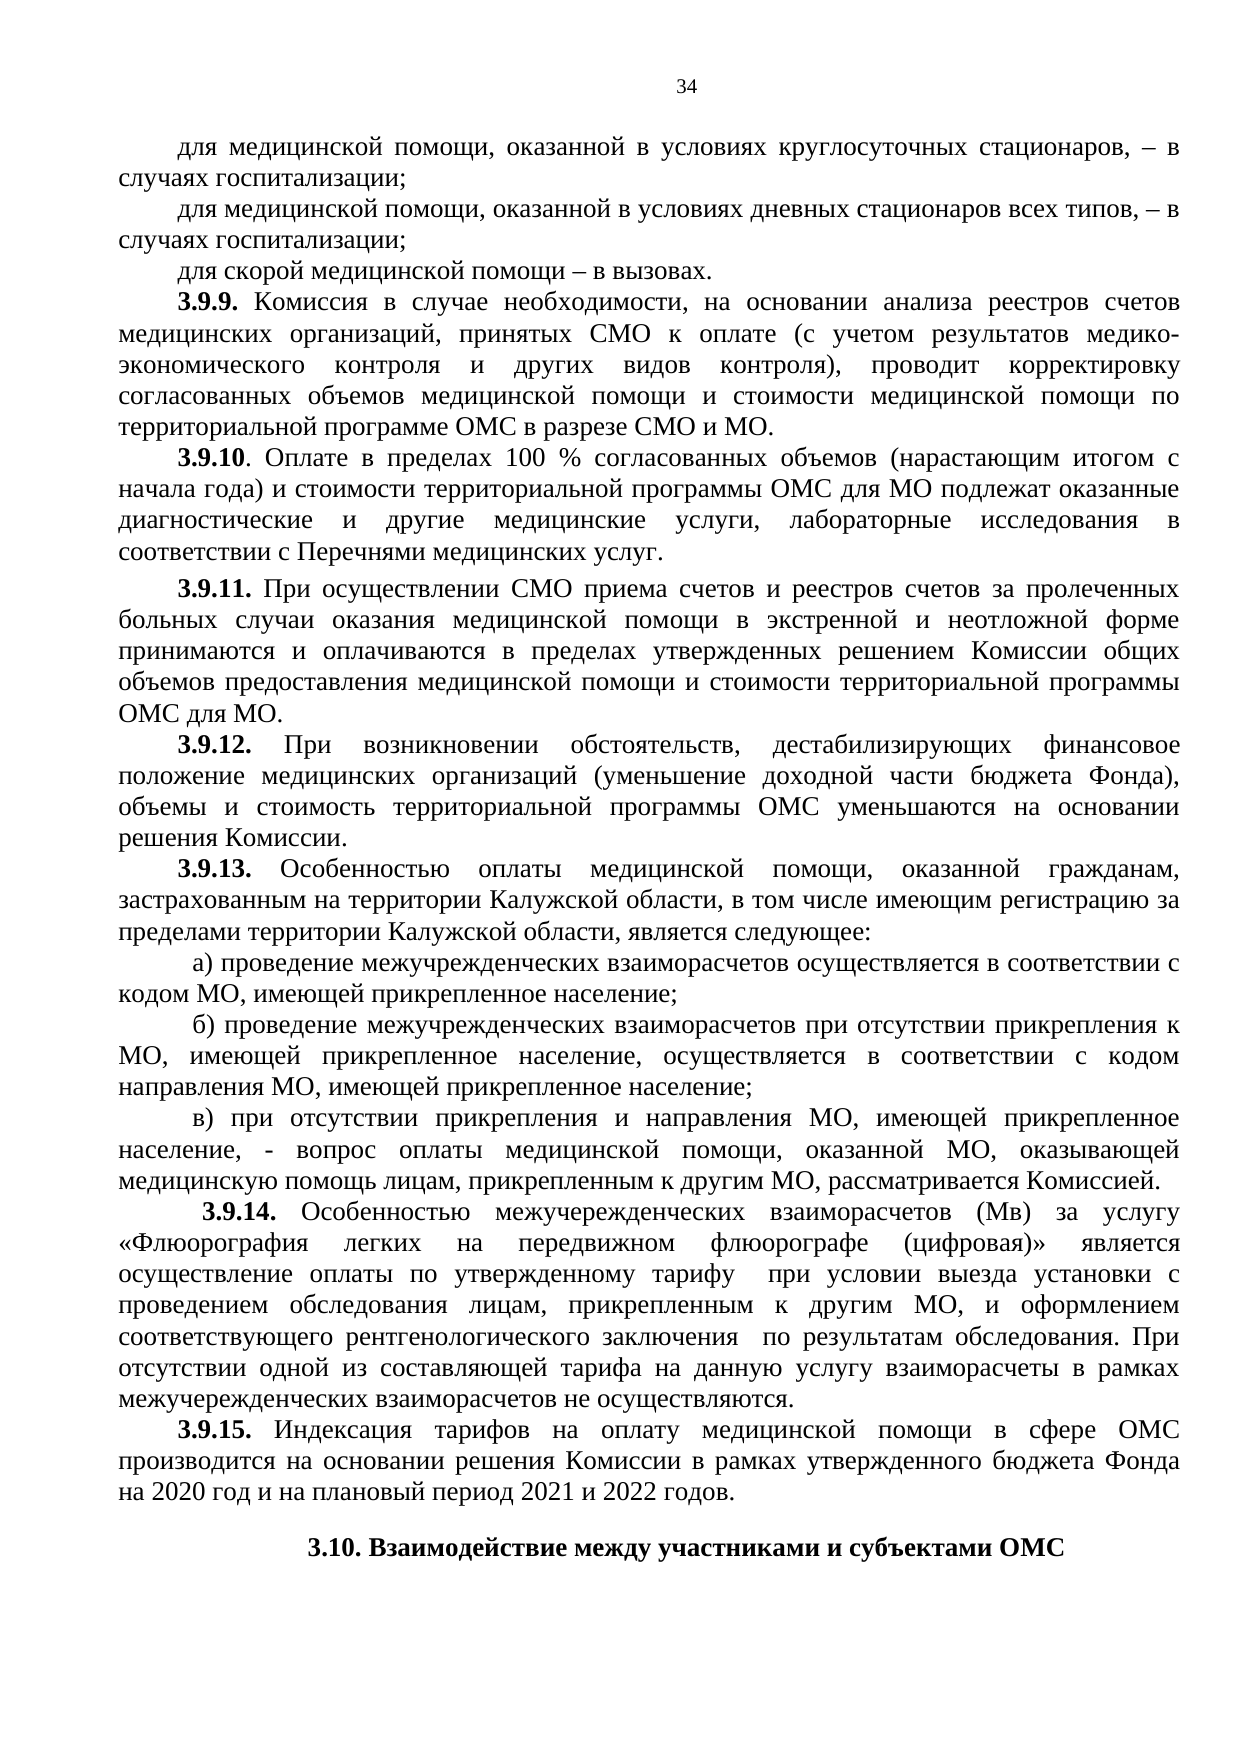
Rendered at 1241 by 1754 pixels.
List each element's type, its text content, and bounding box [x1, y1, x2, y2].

text 3.9.10. Оплате в пределах 100 % согласованных объемов (нарастающим итогом с начала года) и стоимости территориальной программы ОМС для МО подлежат оказанные диагностические и другие медицинские услуги, лабораторные исследования в соответствии с Перечнями медицинских услуг. [118, 441, 1181, 566]
text для медицинской помощи, оказанной в условиях дневных стационаров всех типов, – в случаях госпитализации; [118, 192, 1181, 254]
text 3.10. Взаимодействие между участниками и субъектами ОМС [118, 1531, 1181, 1563]
text для медицинской помощи, оказанной в условиях круглосуточных стационаров, – в случаях госпитализации; [118, 130, 1181, 192]
list б) проведение межучрежденческих взаиморасчетов при отсутствии прикрепления к МО, имеющей прикрепленное население, осуществляется в соответствии с кодом направления МО, имеющей прикрепленное население; [118, 1008, 1181, 1102]
list 3.9.13. Особенностью оплаты медицинской помощи, оказанной гражданам, застрахованным на территории Калужской области, в том числе имеющим регистрацию за пределами территории Калужской области, является следующее: [118, 852, 1181, 946]
text 3.9.12. При возникновении обстоятельств, дестабилизирующих финансовое положение медицинских организаций (уменьшение доходной части бюджета Фонда), объемы и стоимость территориальной программы ОМС уменьшаются на основании решения Комиссии. [118, 728, 1181, 852]
text для скорой медицинской помощи – в вызовах. [118, 254, 1181, 286]
text 3.9.11. При осуществлении СМО приема счетов и реестров счетов за пролеченных больных случаи оказания медицинской помощи в экстренной и неотложной форме принимаются и оплачиваются в пределах утвержденных решением Комиссии общих объемов предоставления медицинской помощи и стоимости территориальной программы ОМС для МО. [118, 572, 1181, 728]
list а) проведение межучрежденческих взаиморасчетов осуществляется в соответствии с кодом МО, имеющей прикрепленное население; [118, 946, 1181, 1008]
text 3.9.14. Особенностью межучережденческих взаиморасчетов (Мв) за услугу «Флюорография легких на передвижном флюорографе (цифровая)» является осуществление оплаты по утвержденному тарифу при условии выезда установки с проведением обследования лицам, прикрепленным к другим МО, и оформлением соответствующего рентгенологического заключения по результатам обследования. При отсутствии одной из составляющей тарифа на данную услугу взаиморасчеты в рамках межучережденческих взаиморасчетов не осуществляются. [118, 1195, 1181, 1413]
text 3.9.9. Комиссия в случае необходимости, на основании анализа реестров счетов медицинских организаций, принятых СМО к оплате (с учетом результатов медико-экономического контроля и других видов контроля), проводит корректировку согласованных объемов медицинской помощи и стоимости медицинской помощи по территориальной программе ОМС в разрезе СМО и МО. [118, 286, 1181, 441]
list в) при отсутствии прикрепления и направления МО, имеющей прикрепленное население, - вопрос оплаты медицинской помощи, оказанной МО, оказывающей медицинскую помощь лицам, прикрепленным к другим МО, рассматривается Комиссией. [118, 1102, 1181, 1195]
list 3.9.15. Индексация тарифов на оплату медицинской помощи в сфере ОМС производится на основании решения Комиссии в рамках утвержденного бюджета Фонда на 2020 год и на плановый период 2021 и 2022 годов. [118, 1413, 1181, 1506]
